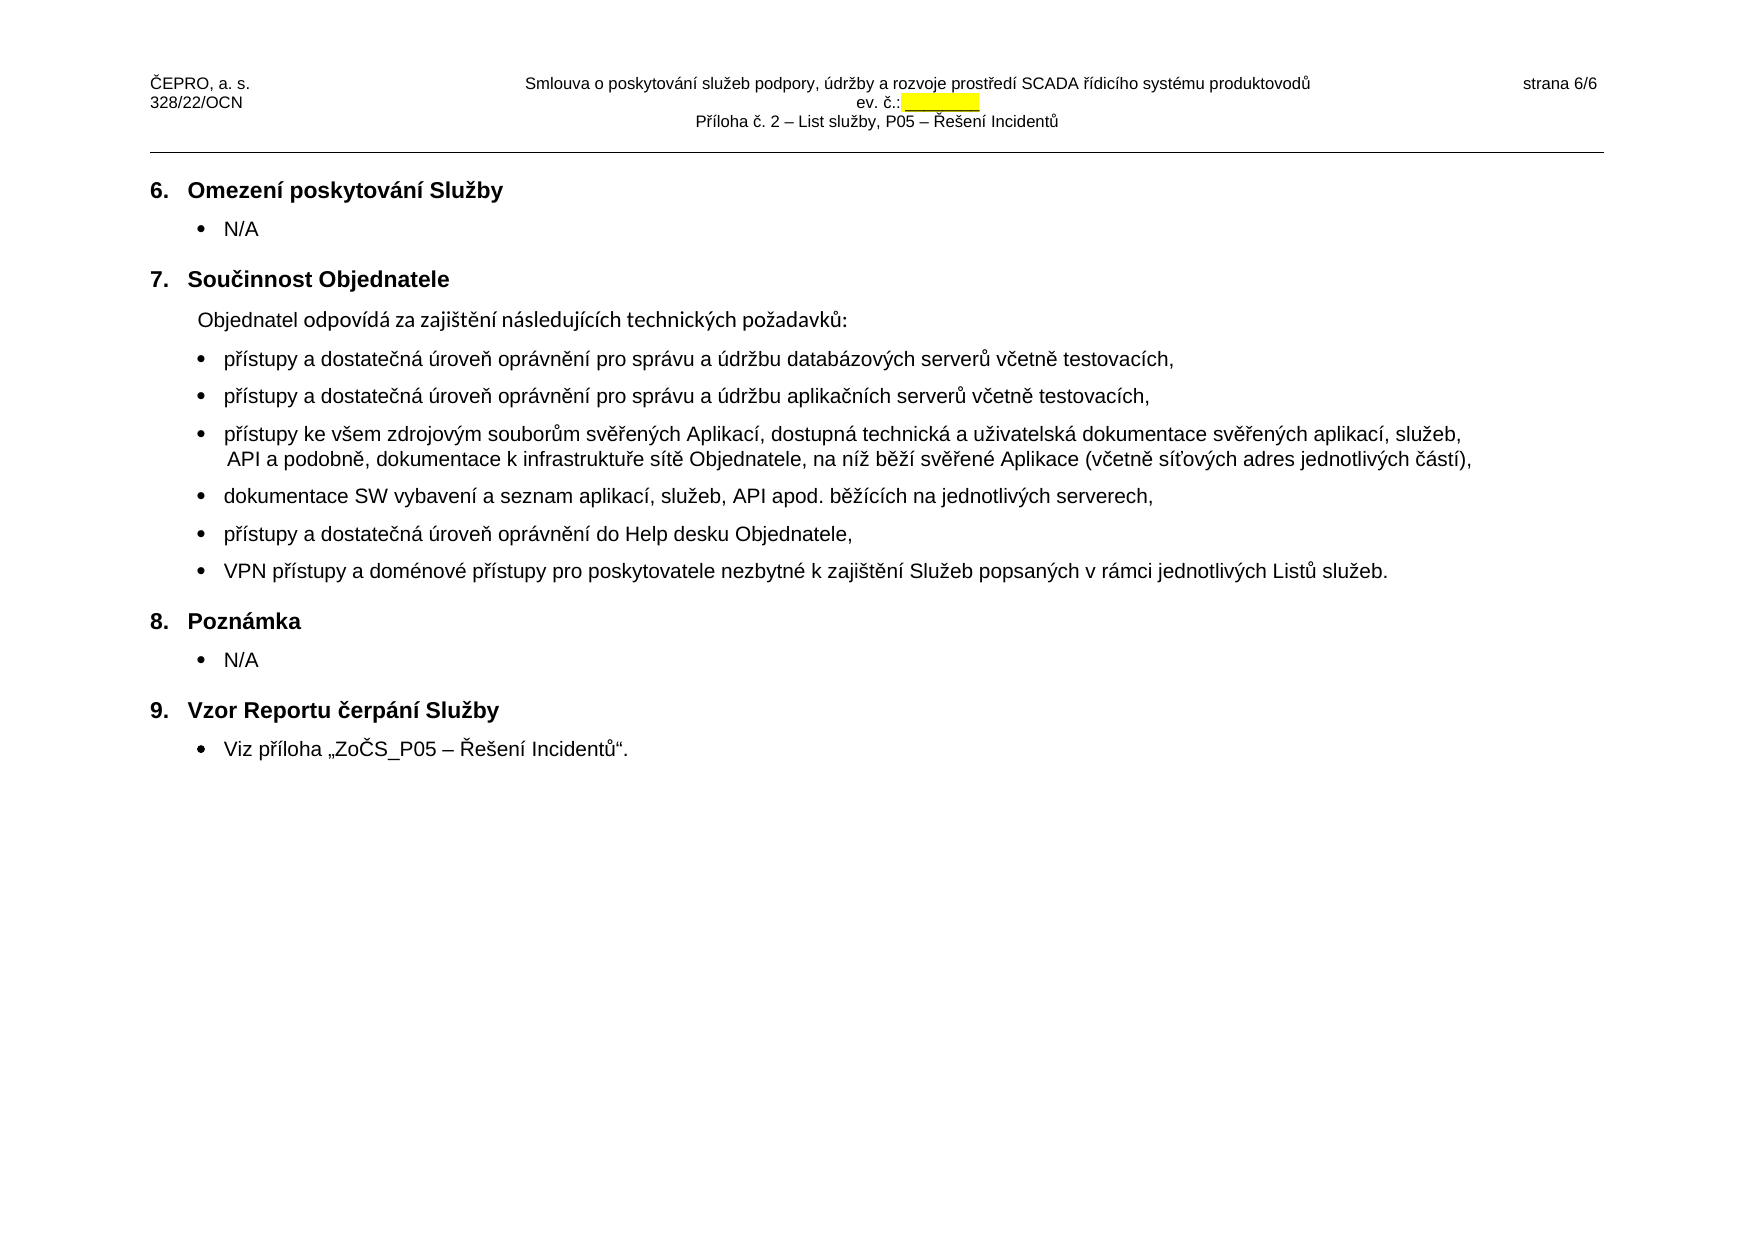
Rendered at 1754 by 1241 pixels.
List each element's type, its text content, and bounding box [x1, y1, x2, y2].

list Viz příloha „ZoČS_P05 – Řešení Incidentů“. [197, 736, 1604, 761]
list Poznámka [150, 608, 1604, 634]
list Vzor Reportu čerpání Služby [150, 697, 1604, 723]
list Omezení poskytování Služby [150, 177, 1604, 204]
list přístupy a dostatečná úroveň oprávnění pro správu a údržbu databázových serverů včetně testovacích, [197, 346, 1604, 371]
list Součinnost Objednatele [150, 266, 1604, 293]
list N/A [197, 216, 1604, 241]
list VPN přístupy a doménové přístupy pro poskytovatele nezbytné k zajištění Služeb popsaných v rámci jednotlivých Listů služeb. [197, 558, 1604, 583]
list přístupy ke všem zdrojovým souborům svěřených Aplikací, dostupná technická a uživatelská dokumentace svěřených aplikací, služeb, API a podobně, dokumentace k infrastruktuře sítě Objednatele, na níž běží svěřené Aplikace (včetně síťových adres jednotlivých částí), [197, 421, 1604, 471]
list přístupy a dostatečná úroveň oprávnění pro správu a údržbu aplikačních serverů včetně testovacích, [197, 383, 1604, 408]
list přístupy a dostatečná úroveň oprávnění do Help desku Objednatele, [197, 521, 1604, 546]
list dokumentace SW vybavení a seznam aplikací, služeb, API apod. běžících na jednotlivých serverech, [197, 483, 1604, 508]
text Objednatel odpovídá za zajištění následujících technických požadavků: [197, 305, 1604, 333]
list N/A [197, 647, 1604, 672]
